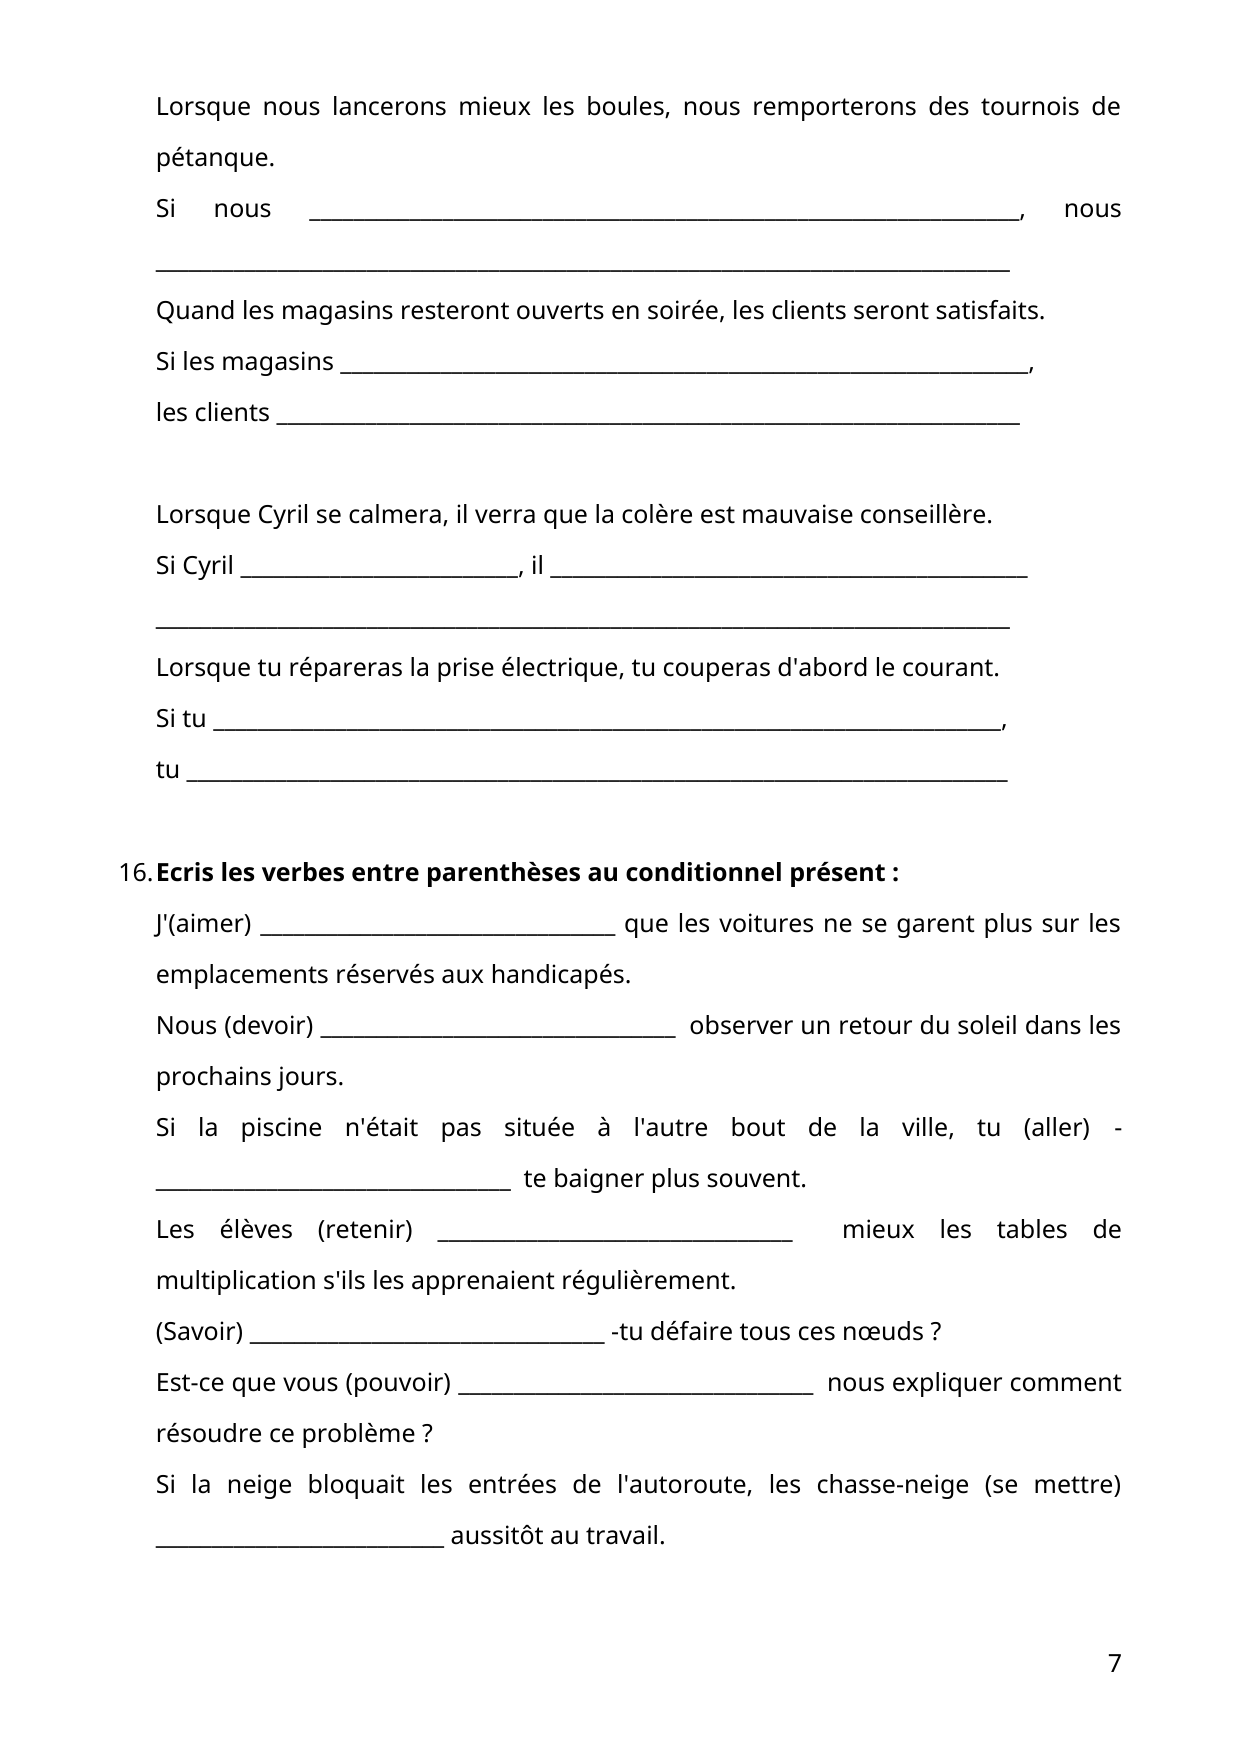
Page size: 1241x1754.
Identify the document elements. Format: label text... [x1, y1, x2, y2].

list Ecris les verbes entre parenthèses au conditionnel présent : [118, 854, 1122, 888]
list Si la piscine n'était pas située à l'autre bout de la ville, tu (aller) ________________________________ te baigner plus souvent. [156, 1109, 1122, 1194]
list _____________________________________________________________________________ [156, 599, 1122, 633]
list Si les magasins ______________________________________________________________, [156, 344, 1122, 378]
list Lorsque Cyril se calmera, il verra que la colère est mauvaise conseillère. [156, 497, 1122, 531]
list Si la neige bloquait les entrées de l'autoroute, les chasse-neige (se mettre) __________________________ aussitôt au travail. [156, 1467, 1122, 1552]
list Est-ce que vous (pouvoir) ________________________________ nous expliquer comment résoudre ce problème ? [156, 1365, 1122, 1450]
list Quand les magasins resteront ouverts en soirée, les clients seront satisfaits. [156, 293, 1122, 327]
list Les élèves (retenir) ________________________________ mieux les tables de multiplication s'ils les apprenaient régulièrement. [156, 1212, 1122, 1297]
list Si Cyril _________________________, il ___________________________________________ [156, 548, 1122, 582]
list J'(aimer) ________________________________ que les voitures ne se garent plus sur les emplacements réservés aux handicapés. [156, 905, 1122, 990]
list Nous (devoir) ________________________________ observer un retour du soleil dans les prochains jours. [156, 1007, 1122, 1092]
list Lorsque nous lancerons mieux les boules, nous remporterons des tournois de pétanque. [156, 89, 1122, 174]
list Si nous ________________________________________________________________, nous _____________________________________________________________________________ [156, 191, 1122, 276]
list les clients ___________________________________________________________________ [156, 395, 1122, 429]
list Si tu _______________________________________________________________________, [156, 701, 1122, 735]
list tu __________________________________________________________________________ [156, 752, 1122, 786]
list (Savoir) ________________________________ -tu défaire tous ces nœuds ? [156, 1314, 1122, 1348]
list Lorsque tu répareras la prise électrique, tu couperas d'abord le courant. [156, 650, 1122, 684]
